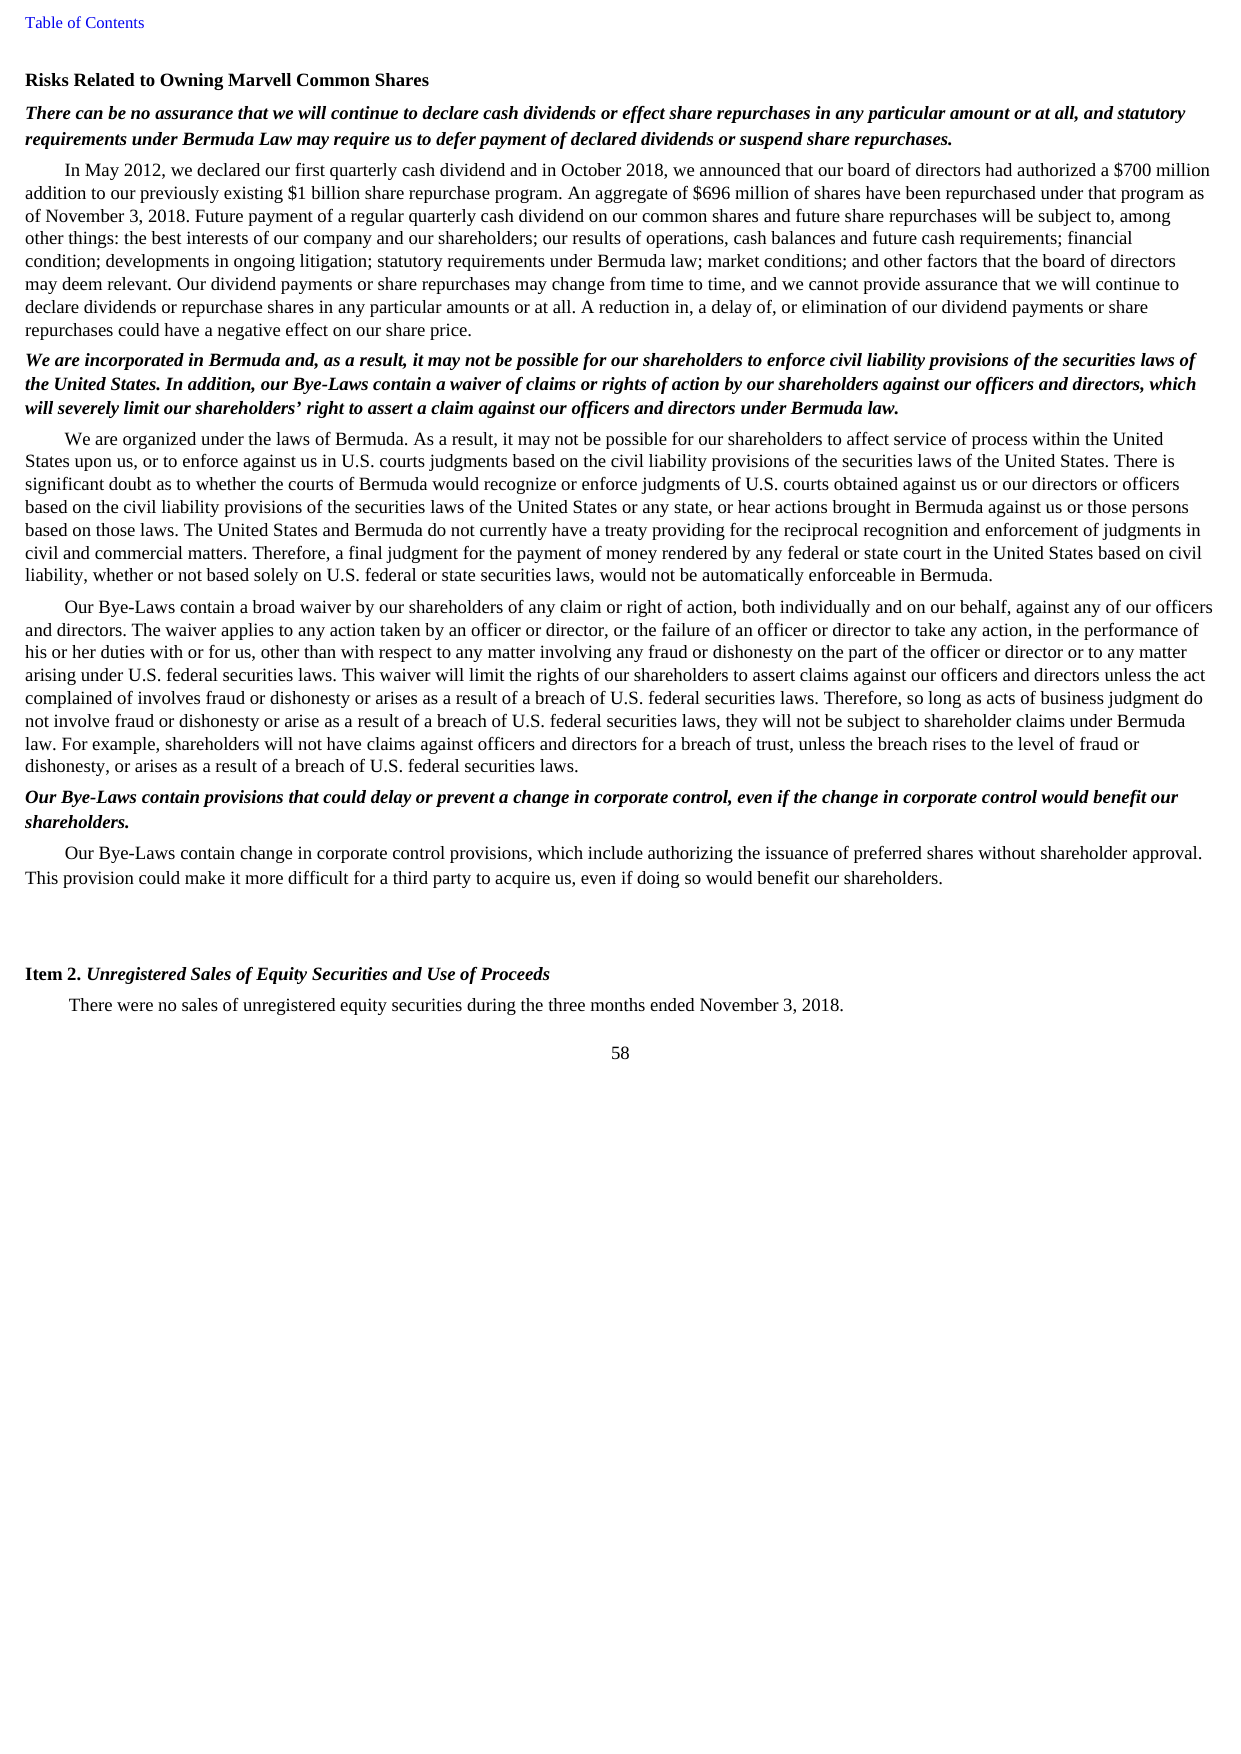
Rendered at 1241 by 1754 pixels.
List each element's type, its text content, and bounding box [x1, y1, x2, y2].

text There were no sales of unregistered equity securities during the three months ended November 3, 2018. [69, 994, 1215, 1016]
text We are organized under the laws of Bermuda. As a result, it may not be possible for our shareholders to affect service of process within the United States upon us, or to enforce against us in U.S. courts judgments based on the civil liability provisions of the securities laws of the United States. There is significant doubt as to whether the courts of Bermuda would recognize or enforce judgments of U.S. courts obtained against us or our directors or officers based on the civil liability provisions of the securities laws of the United States or any state, or hear actions brought in Bermuda against us or those persons based on those laws. The United States and Bermuda do not currently have a treaty providing for the reciprocal recognition and enforcement of judgments in civil and commercial matters. Therefore, a final judgment for the payment of money rendered by any federal or state court in the United States based on civil liability, whether or not based solely on U.S. federal or state securities laws, would not be automatically enforceable in Bermuda. [25, 427, 1213, 586]
text Our Bye-Laws contain change in corporate control provisions, which include authorizing the issuance of preferred shares without shareholder approval. [64, 842, 1215, 864]
text There can be no assurance that we will continue to declare cash dividends or effect share repurchases in any particular amount or at all, and statutory requirements under Bermuda Law may require us to defer payment of declared dividends or suspend share repurchases. [25, 102, 1188, 149]
text Our Bye-Laws contain provisions that could delay or prevent a change in corporate control, even if the change in corporate control would benefit our shareholders. [25, 786, 1180, 833]
text Risks Related to Owning Marvell Common Shares [25, 68, 1215, 90]
text This provision could make it more difficult for a third party to acquire us, even if doing so would benefit our shareholders. [25, 867, 1215, 888]
text Item 2. Unregistered Sales of Equity Securities and Use of Proceeds [25, 963, 1215, 984]
text Our Bye-Laws contain a broad waiver by our shareholders of any claim or right of action, both individually and on our behalf, against any of our officers and directors. The waiver applies to any action taken by an officer or director, or the failure of an officer or director to take any action, in the performance of his or her duties with or for us, other than with respect to any matter involving any fraud or dishonesty on the part of the officer or director or to any matter arising under U.S. federal securities laws. This waiver will limit the rights of our shareholders to assert claims against our officers and directors unless the act complained of involves fraud or dishonesty or arises as a result of a breach of U.S. federal securities laws. Therefore, so long as acts of business judgment do not involve fraud or dishonesty or arise as a result of a breach of U.S. federal securities laws, they will not be subject to shareholder claims under Bermuda law. For example, shareholders will not have claims against officers and directors for a breach of trust, unless the breach rises to the level of fraud or dishonesty, or arises as a result of a breach of U.S. federal securities laws. [25, 596, 1215, 777]
text In May 2012, we declared our first quarterly cash dividend and in October 2018, we announced that our board of directors had authorized a $700 million addition to our previously existing $1 billion share repurchase program. An aggregate of $696 million of shares have been repurchased under that program as of November 3, 2018. Future payment of a regular quarterly cash dividend on our common shares and future share repurchases will be subject to, among other things: the best interests of our company and our shareholders; our results of operations, cash balances and future cash requirements; financial condition; developments in ongoing litigation; statutory requirements under Bermuda law; market conditions; and other factors that the board of directors may deem relevant. Our dividend payments or share repurchases may change from time to time, and we cannot provide assurance that we will continue to declare dividends or repurchase shares in any particular amounts or at all. A reduction in, a delay of, or elimination of our dividend payments or share repurchases could have a negative effect on our share price. [25, 159, 1213, 340]
text 58 [25, 1042, 1215, 1063]
text Table of Contents [25, 13, 1215, 32]
text We are incorporated in Bermuda and, as a result, it may not be possible for our shareholders to enforce civil liability provisions of the securities laws of the United States. In addition, our Bye-Laws contain a waiver of claims or rights of action by our shareholders against our officers and directors, which will severely limit our shareholders’ right to assert a claim against our officers and directors under Bermuda law. [25, 349, 1199, 418]
